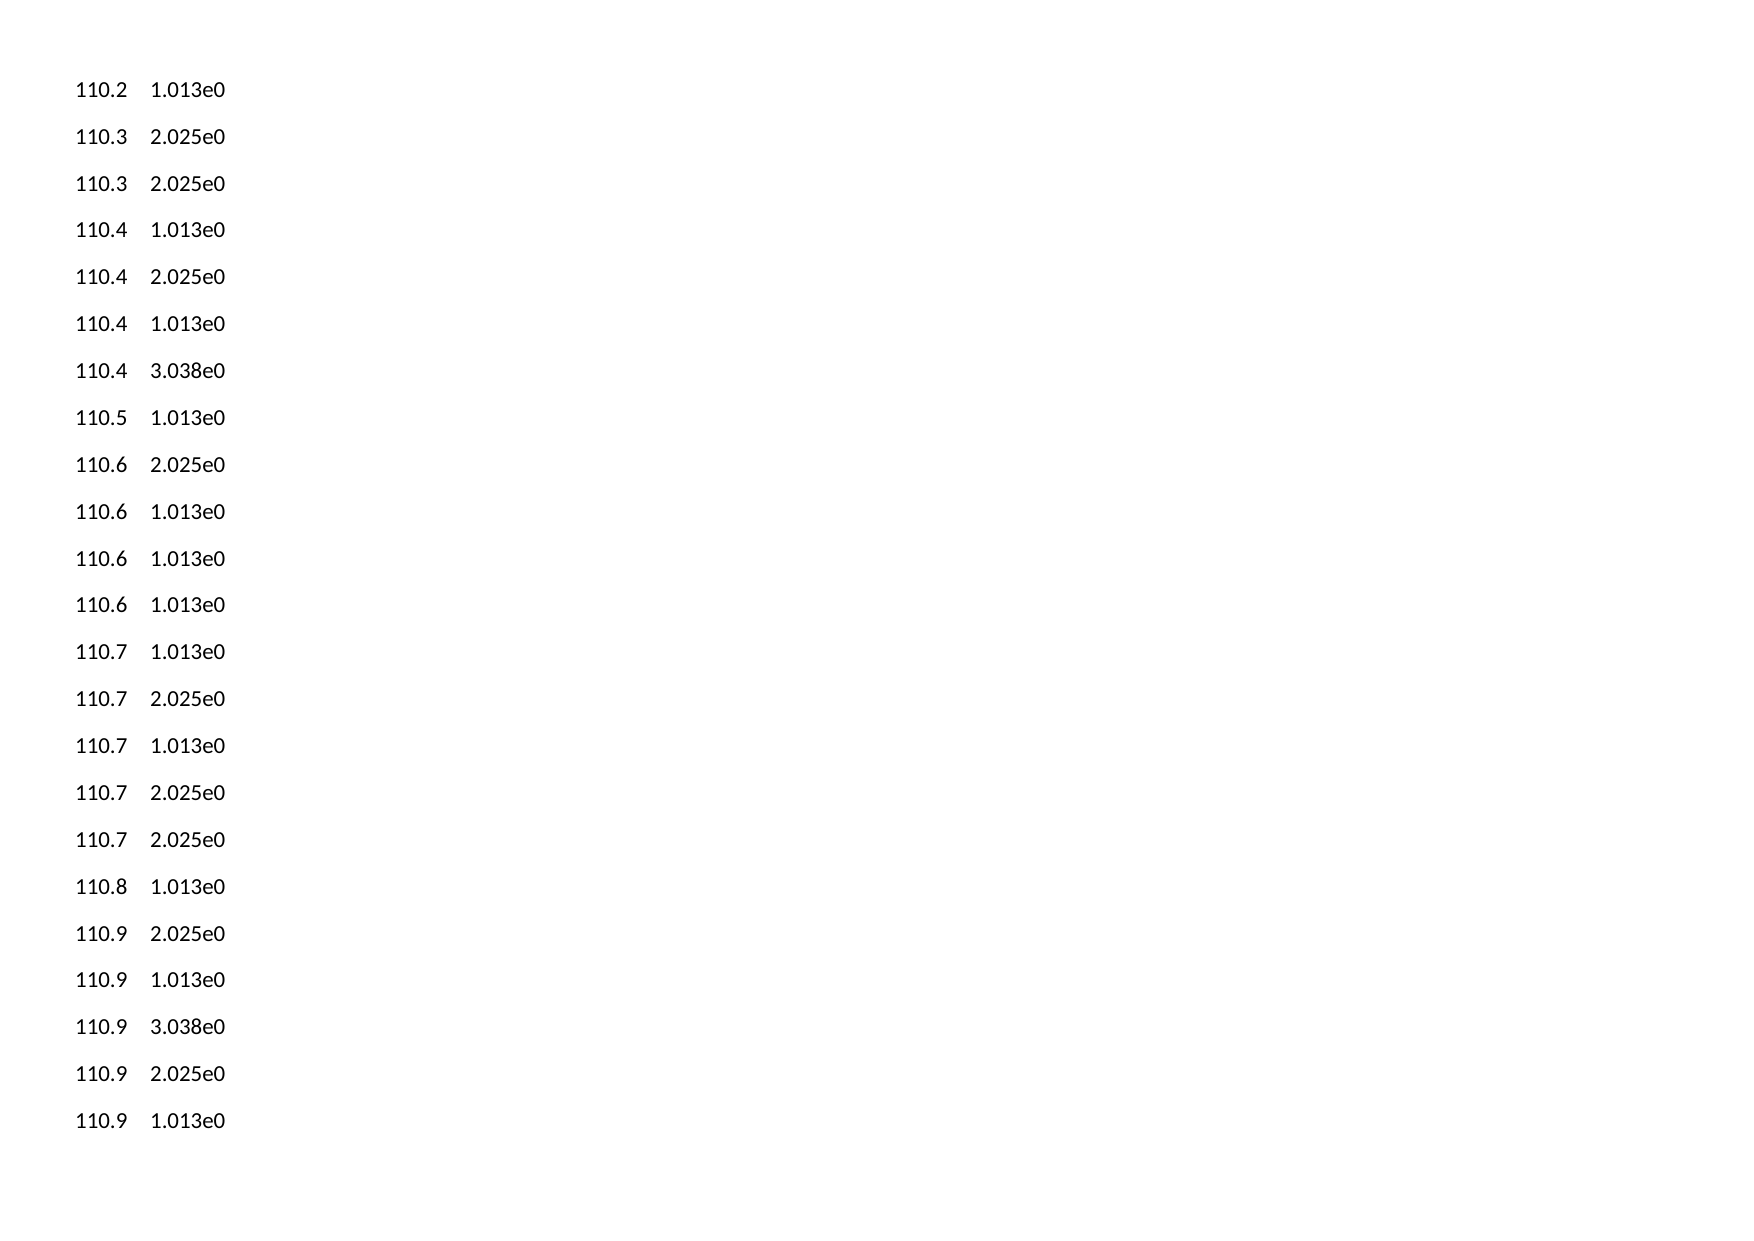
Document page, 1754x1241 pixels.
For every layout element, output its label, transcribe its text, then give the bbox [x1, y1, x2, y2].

text 110.7 2.025e0 [75, 825, 1679, 853]
text 110.6 1.013e0 [75, 591, 1679, 619]
text 110.9 2.025e0 [75, 1059, 1679, 1087]
text 110.4 2.025e0 [75, 262, 1679, 291]
text 110.3 2.025e0 [75, 122, 1679, 150]
text 110.4 3.038e0 [75, 356, 1679, 384]
text 110.9 1.013e0 [75, 966, 1679, 994]
text 110.4 1.013e0 [75, 309, 1679, 337]
text 110.6 1.013e0 [75, 497, 1679, 525]
text 110.5 1.013e0 [75, 403, 1679, 431]
text 110.8 1.013e0 [75, 872, 1679, 900]
text 110.2 1.013e0 [75, 75, 1679, 103]
text 110.4 1.013e0 [75, 216, 1679, 244]
text 110.7 1.013e0 [75, 637, 1679, 666]
text 110.6 1.013e0 [75, 544, 1679, 572]
text 110.6 2.025e0 [75, 450, 1679, 478]
text 110.7 2.025e0 [75, 684, 1679, 712]
text 110.3 2.025e0 [75, 169, 1679, 197]
text 110.9 1.013e0 [75, 1106, 1679, 1134]
text 110.9 3.038e0 [75, 1012, 1679, 1041]
text 110.9 2.025e0 [75, 919, 1679, 947]
text 110.7 2.025e0 [75, 778, 1679, 806]
text 110.7 1.013e0 [75, 731, 1679, 759]
